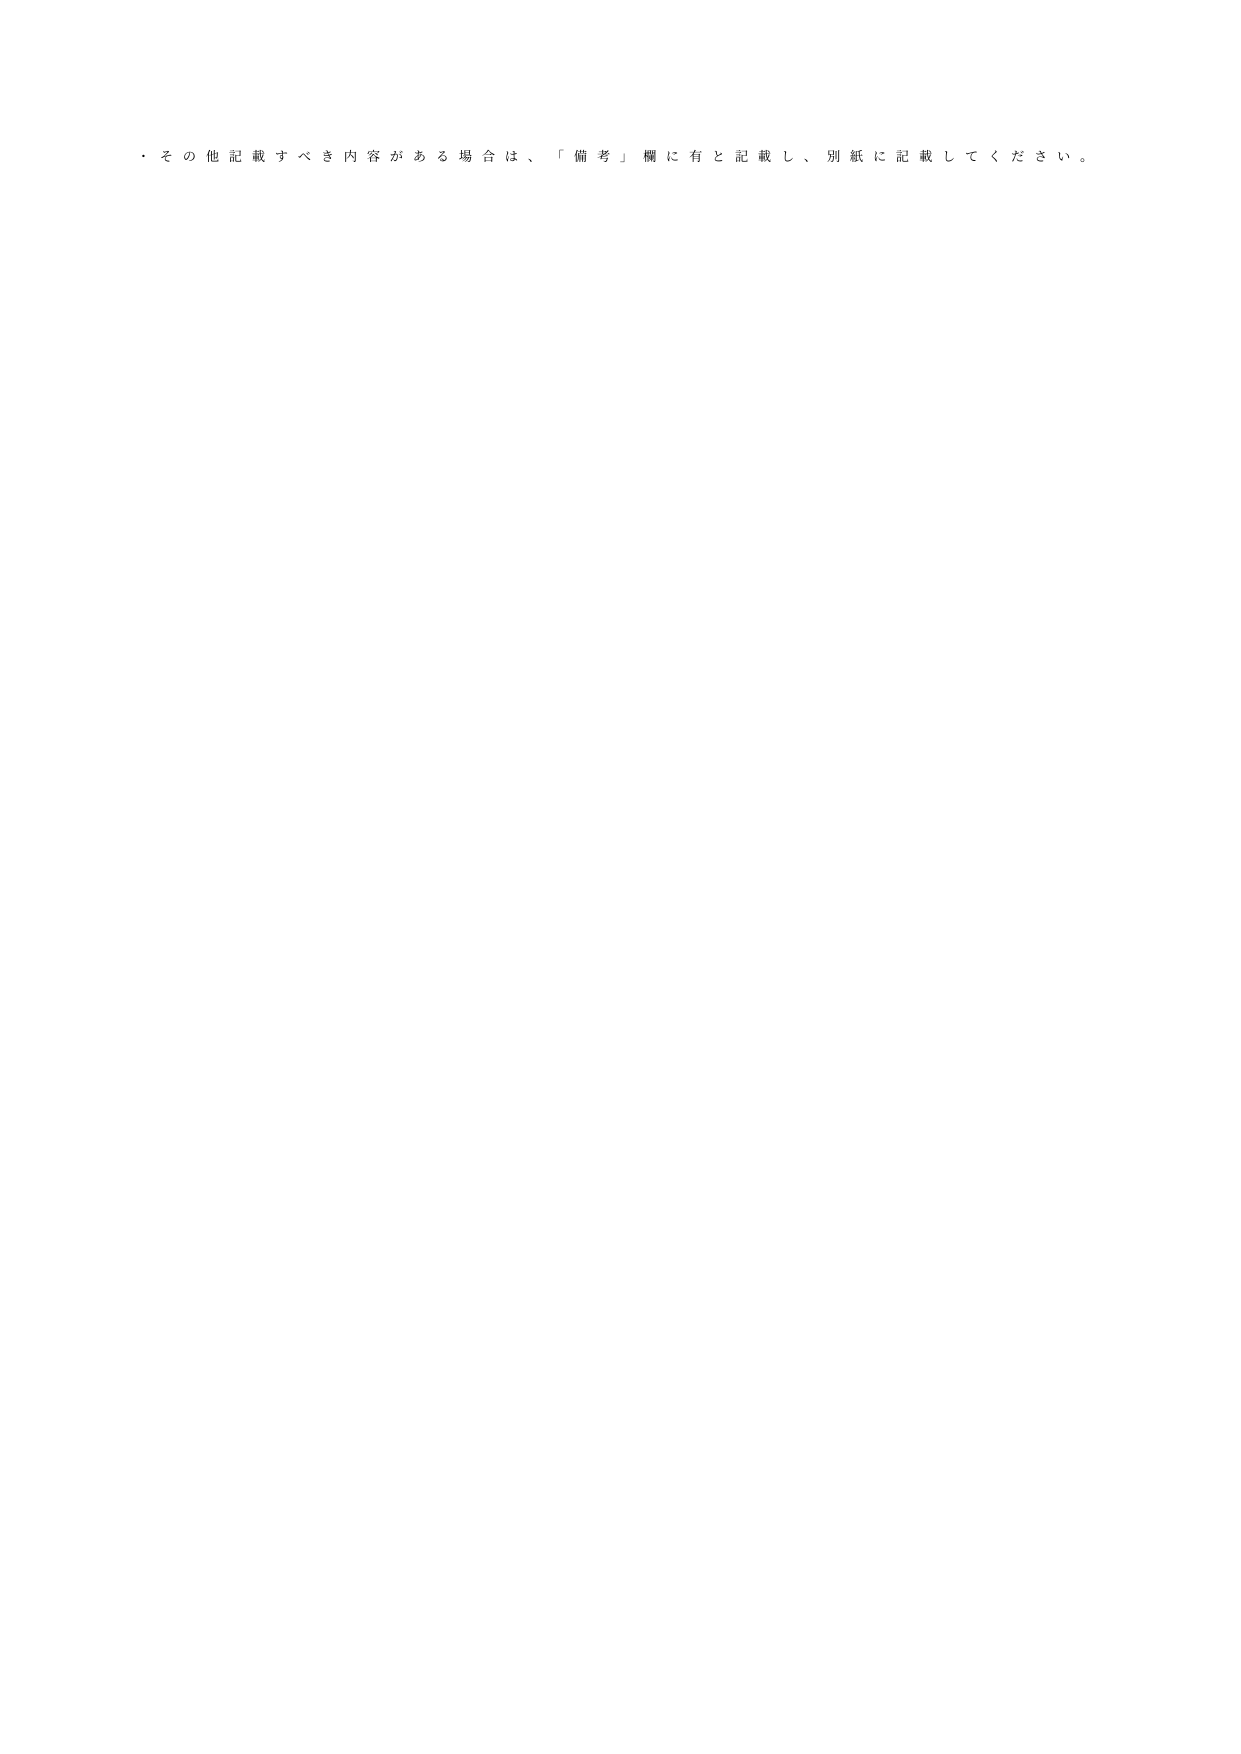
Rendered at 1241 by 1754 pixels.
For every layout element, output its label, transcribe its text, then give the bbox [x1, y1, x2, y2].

text ・その他記載すべき内容がある場合は、「備考」欄に有と記載し、別紙に記載してください。 [137, 137, 1103, 188]
